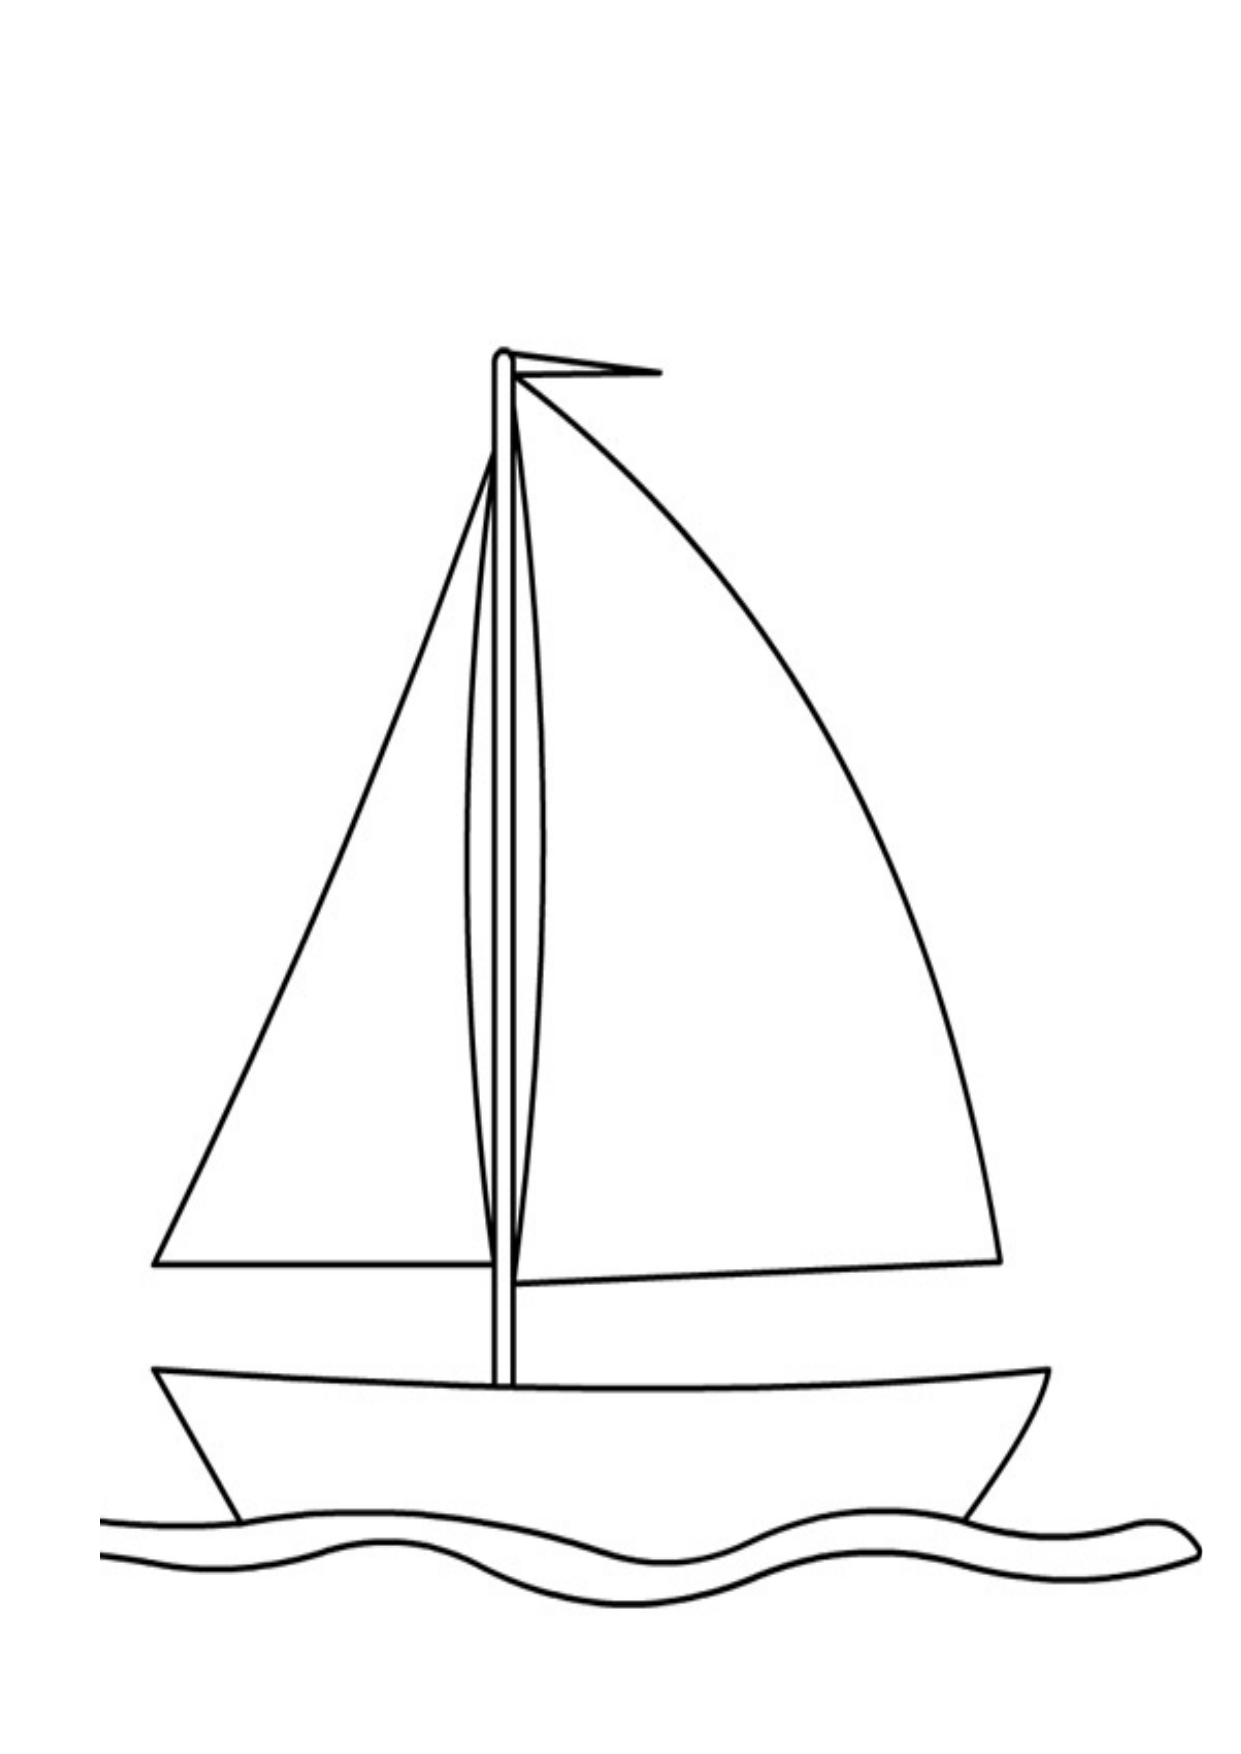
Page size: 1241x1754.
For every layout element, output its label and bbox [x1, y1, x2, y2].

picture [100, 315, 1203, 1145]
